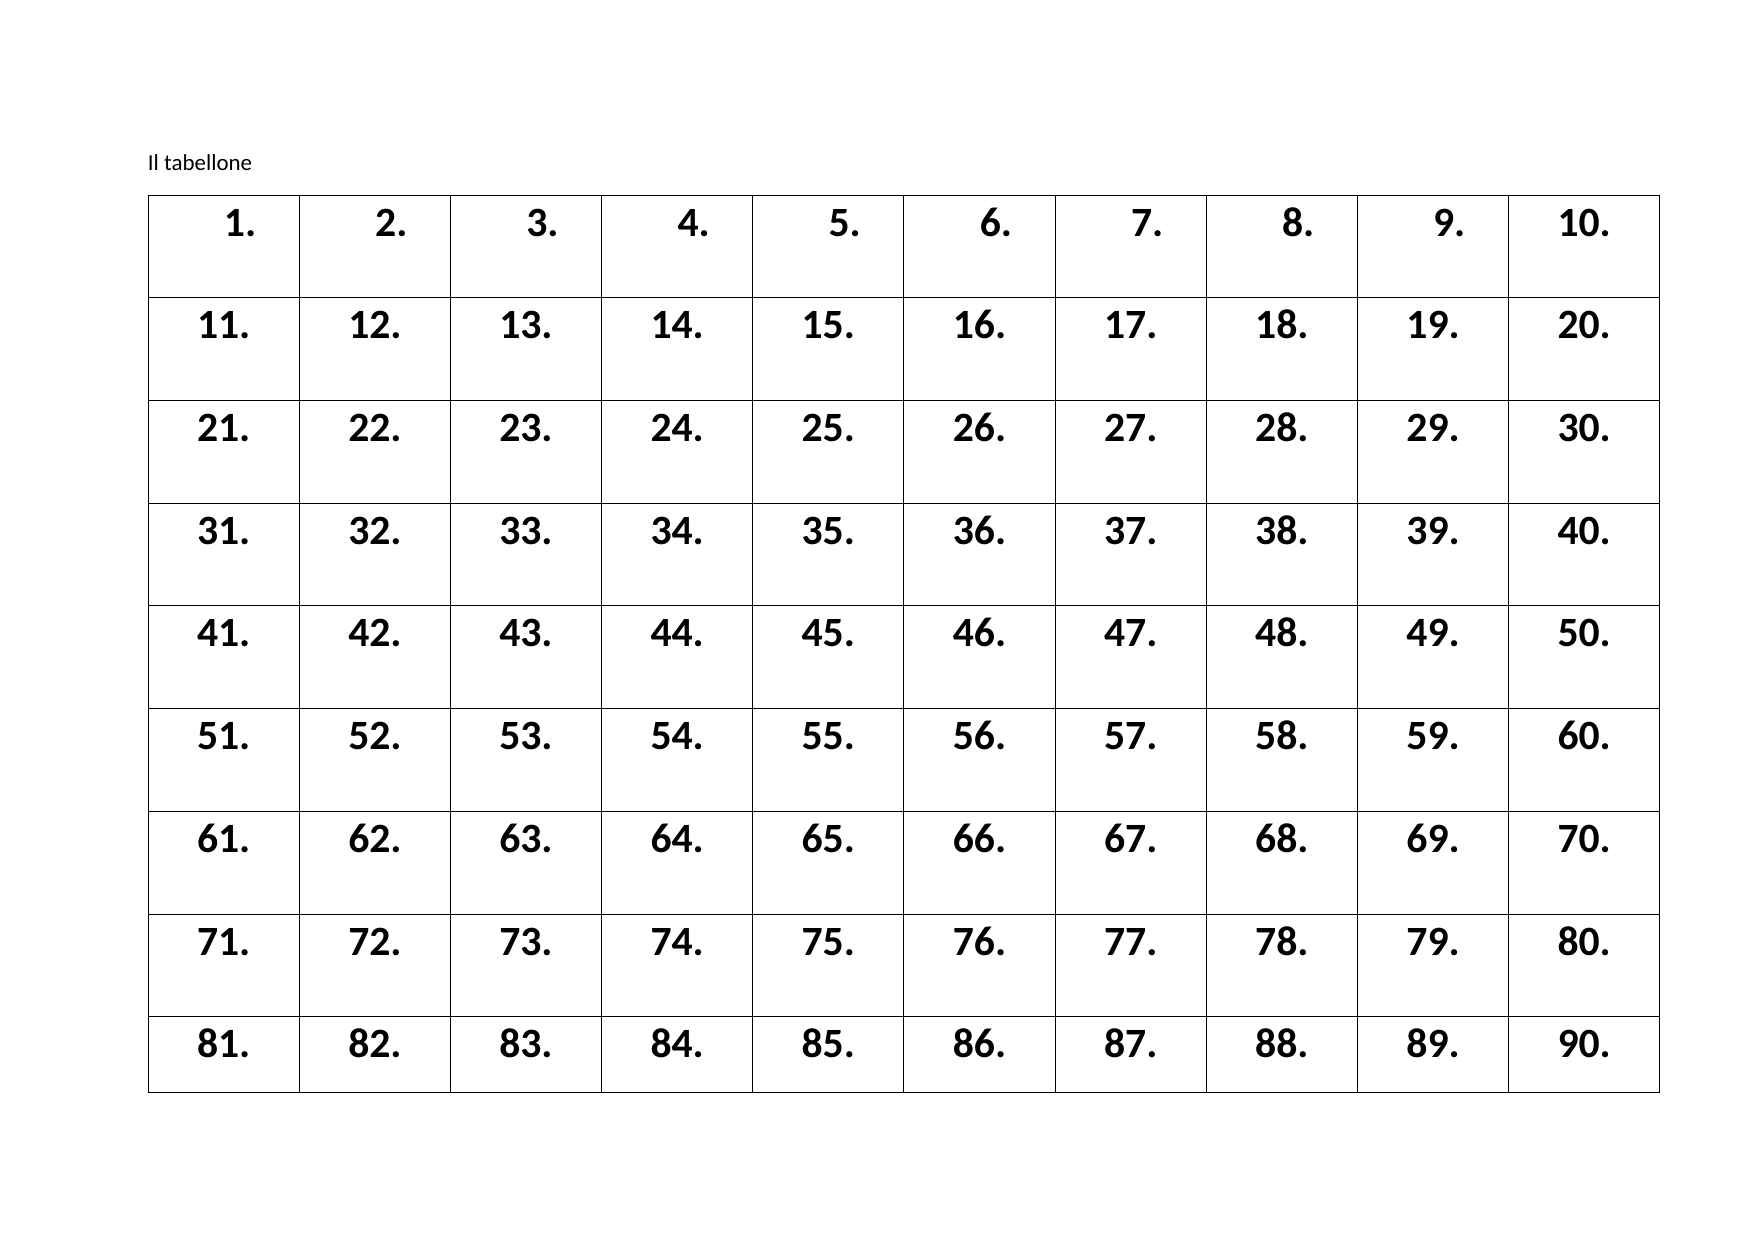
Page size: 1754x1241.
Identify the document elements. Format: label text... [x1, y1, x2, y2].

table_cell [149, 401, 299, 503]
table_cell [300, 401, 450, 503]
table_cell [451, 504, 601, 605]
table_cell [1207, 812, 1357, 913]
table_cell [753, 504, 903, 605]
table_cell [149, 812, 299, 913]
table_cell [904, 1017, 1055, 1092]
table_cell [753, 298, 903, 400]
table_cell [904, 504, 1055, 605]
table_cell [451, 606, 601, 708]
table_header [602, 196, 752, 297]
table_cell [1509, 1017, 1659, 1092]
table_cell [1509, 915, 1659, 1016]
table_header [1056, 196, 1206, 297]
table_cell [904, 709, 1055, 811]
table_cell [149, 504, 299, 605]
table_cell [1056, 298, 1206, 400]
table_cell [1056, 1017, 1206, 1092]
table_header [300, 196, 450, 297]
table_cell [602, 298, 752, 400]
table_cell [149, 1017, 299, 1092]
table_cell [1509, 812, 1659, 913]
table_cell [451, 401, 601, 503]
table_header [753, 196, 903, 297]
table_cell [1207, 401, 1357, 503]
table_cell [1358, 298, 1508, 400]
table_cell [904, 606, 1055, 708]
table_cell [149, 606, 299, 708]
table_cell [904, 915, 1055, 1016]
table_cell [602, 504, 752, 605]
table_cell [149, 709, 299, 811]
table_cell [602, 915, 752, 1016]
text Il tabellone [148, 148, 1606, 176]
table_cell [753, 1017, 903, 1092]
table_cell [1056, 606, 1206, 708]
table_cell [300, 709, 450, 811]
table_header [149, 196, 299, 297]
table_cell [602, 812, 752, 913]
table_cell [753, 709, 903, 811]
table_header [1509, 196, 1659, 297]
table_cell [300, 915, 450, 1016]
table_cell [602, 1017, 752, 1092]
table_cell [904, 401, 1055, 503]
table_cell [451, 915, 601, 1016]
table_cell [1207, 606, 1357, 708]
table_cell [300, 812, 450, 913]
table_cell [1509, 504, 1659, 605]
table_header [1358, 196, 1508, 297]
table_cell [1509, 709, 1659, 811]
table_cell [451, 812, 601, 913]
table_cell [451, 1017, 601, 1092]
table_cell [753, 401, 903, 503]
table_header [904, 196, 1055, 297]
table_cell [451, 709, 601, 811]
table_cell [602, 606, 752, 708]
table_cell [1056, 504, 1206, 605]
table_cell [1207, 504, 1357, 605]
table_cell [149, 915, 299, 1016]
table_cell [451, 298, 601, 400]
table_cell [1358, 504, 1508, 605]
table_cell [904, 812, 1055, 913]
table_cell [1509, 606, 1659, 708]
table_cell [1056, 709, 1206, 811]
table_cell [602, 709, 752, 811]
table_cell [1358, 709, 1508, 811]
table_cell [1207, 709, 1357, 811]
table_cell [300, 298, 450, 400]
table_cell [1358, 606, 1508, 708]
table_cell [753, 606, 903, 708]
table_cell [1509, 401, 1659, 503]
table_cell [149, 298, 299, 400]
table_cell [1056, 812, 1206, 913]
table_cell [300, 504, 450, 605]
table_cell [904, 298, 1055, 400]
table_cell [1056, 915, 1206, 1016]
table_cell [1509, 298, 1659, 400]
table_header [451, 196, 601, 297]
table_cell [300, 606, 450, 708]
table_cell [1358, 401, 1508, 503]
table_cell [300, 1017, 450, 1092]
table_cell [602, 401, 752, 503]
table_cell [1207, 1017, 1357, 1092]
table_cell [1358, 812, 1508, 913]
table_header [1207, 196, 1357, 297]
table_cell [1207, 298, 1357, 400]
table_cell [1358, 1017, 1508, 1092]
table_cell [1056, 401, 1206, 503]
table_cell [1207, 915, 1357, 1016]
table_cell [1358, 915, 1508, 1016]
table_cell [753, 812, 903, 913]
table_cell [753, 915, 903, 1016]
